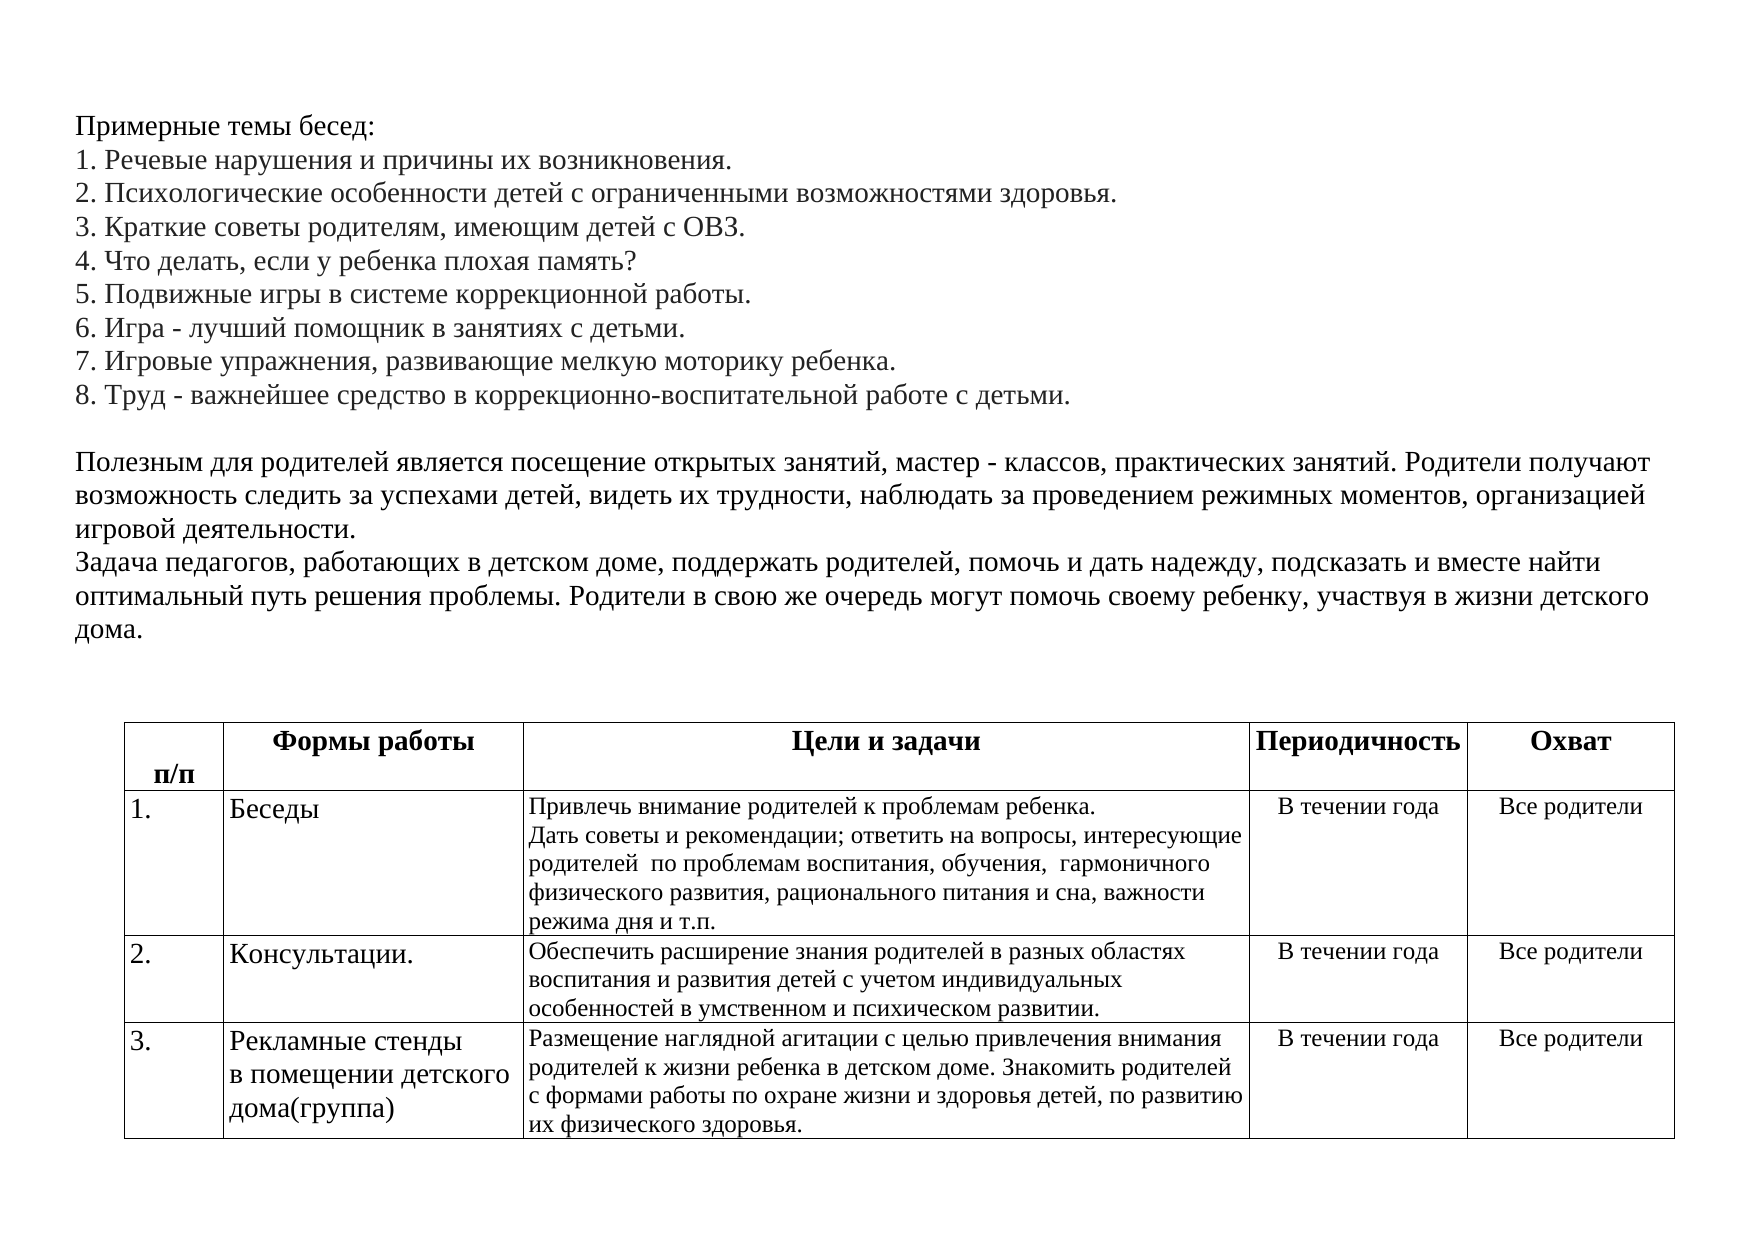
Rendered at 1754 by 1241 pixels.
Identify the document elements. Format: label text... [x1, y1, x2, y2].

table_cell Привлечь внимание родителей к проблемам ребенка. Дать советы и рекомендации; ответить на вопросы, интересующие родителей по проблемам воспитания, обучения, гармоничного физического развития, рационального питания и сна, важности режима дня и т.п. [524, 791, 1249, 935]
table_cell Все родители [1468, 791, 1674, 935]
text 1. Речевые нарушения и причины их возникновения. 2. Психологические особенности детей с ограниченными возможностями здоровья. 3. Краткие советы родителям, имеющим детей с ОВЗ. 4. Что делать, если у ребенка плохая память? 5. Подвижные игры в системе коррекционной работы. 6. Игра - лучший помощник в занятиях с детьми. [75, 142, 1679, 343]
table_cell 3. [125, 1023, 223, 1138]
table_cell Обеспечить расширение знания родителей в разных областях воспитания и развития детей с учетом индивидуальных особенностей в умственном и психическом развитии. [524, 936, 1249, 1022]
text Полезным для родителей является посещение открытых занятий, мастер - классов, практических занятий. Родители получают возможность следить за успехами детей, видеть их трудности, наблюдать за проведением режимных моментов, организацией игровой деятельности. Задача педагогов, работающих в детском доме, поддержать родителей, помочь и дать надежду, подсказать и вместе найти оптимальный путь решения проблемы. Родители в свою же очередь могут помочь своему ребенку, участвуя в жизни детского дома. [75, 444, 1679, 674]
table_header Охват [1468, 723, 1674, 790]
table_cell 2. [125, 936, 223, 1022]
text 7. Игровые упражнения, развивающие мелкую моторику ребенка. 8. Труд - важнейшее средство в коррекционно-воспитательной работе с детьми. [75, 343, 1679, 410]
table_cell В течении года [1250, 791, 1467, 935]
table_cell Консультации. [224, 936, 523, 1022]
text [75, 75, 1679, 142]
table_cell В течении года [1250, 936, 1467, 1022]
table_cell Рекламные стенды в помещении детского дома(группа) [224, 1023, 523, 1138]
table_header п/п [125, 723, 223, 790]
table_cell Размещение наглядной агитации с целью привлечения внимания родителей к жизни ребенка в детском доме. Знакомить родителей с формами работы по охране жизни и здоровья детей, по развитию их физического здоровья. [524, 1023, 1249, 1138]
table_header Цели и задачи [524, 723, 1249, 790]
table_header Формы работы [224, 723, 523, 790]
table_cell Все родители [1468, 936, 1674, 1022]
table_cell 1. [125, 791, 223, 935]
table_cell Все родители [1468, 1023, 1674, 1138]
table_cell В течении года [1250, 1023, 1467, 1138]
table_cell Беседы [224, 791, 523, 935]
table_header Периодичность [1250, 723, 1467, 790]
